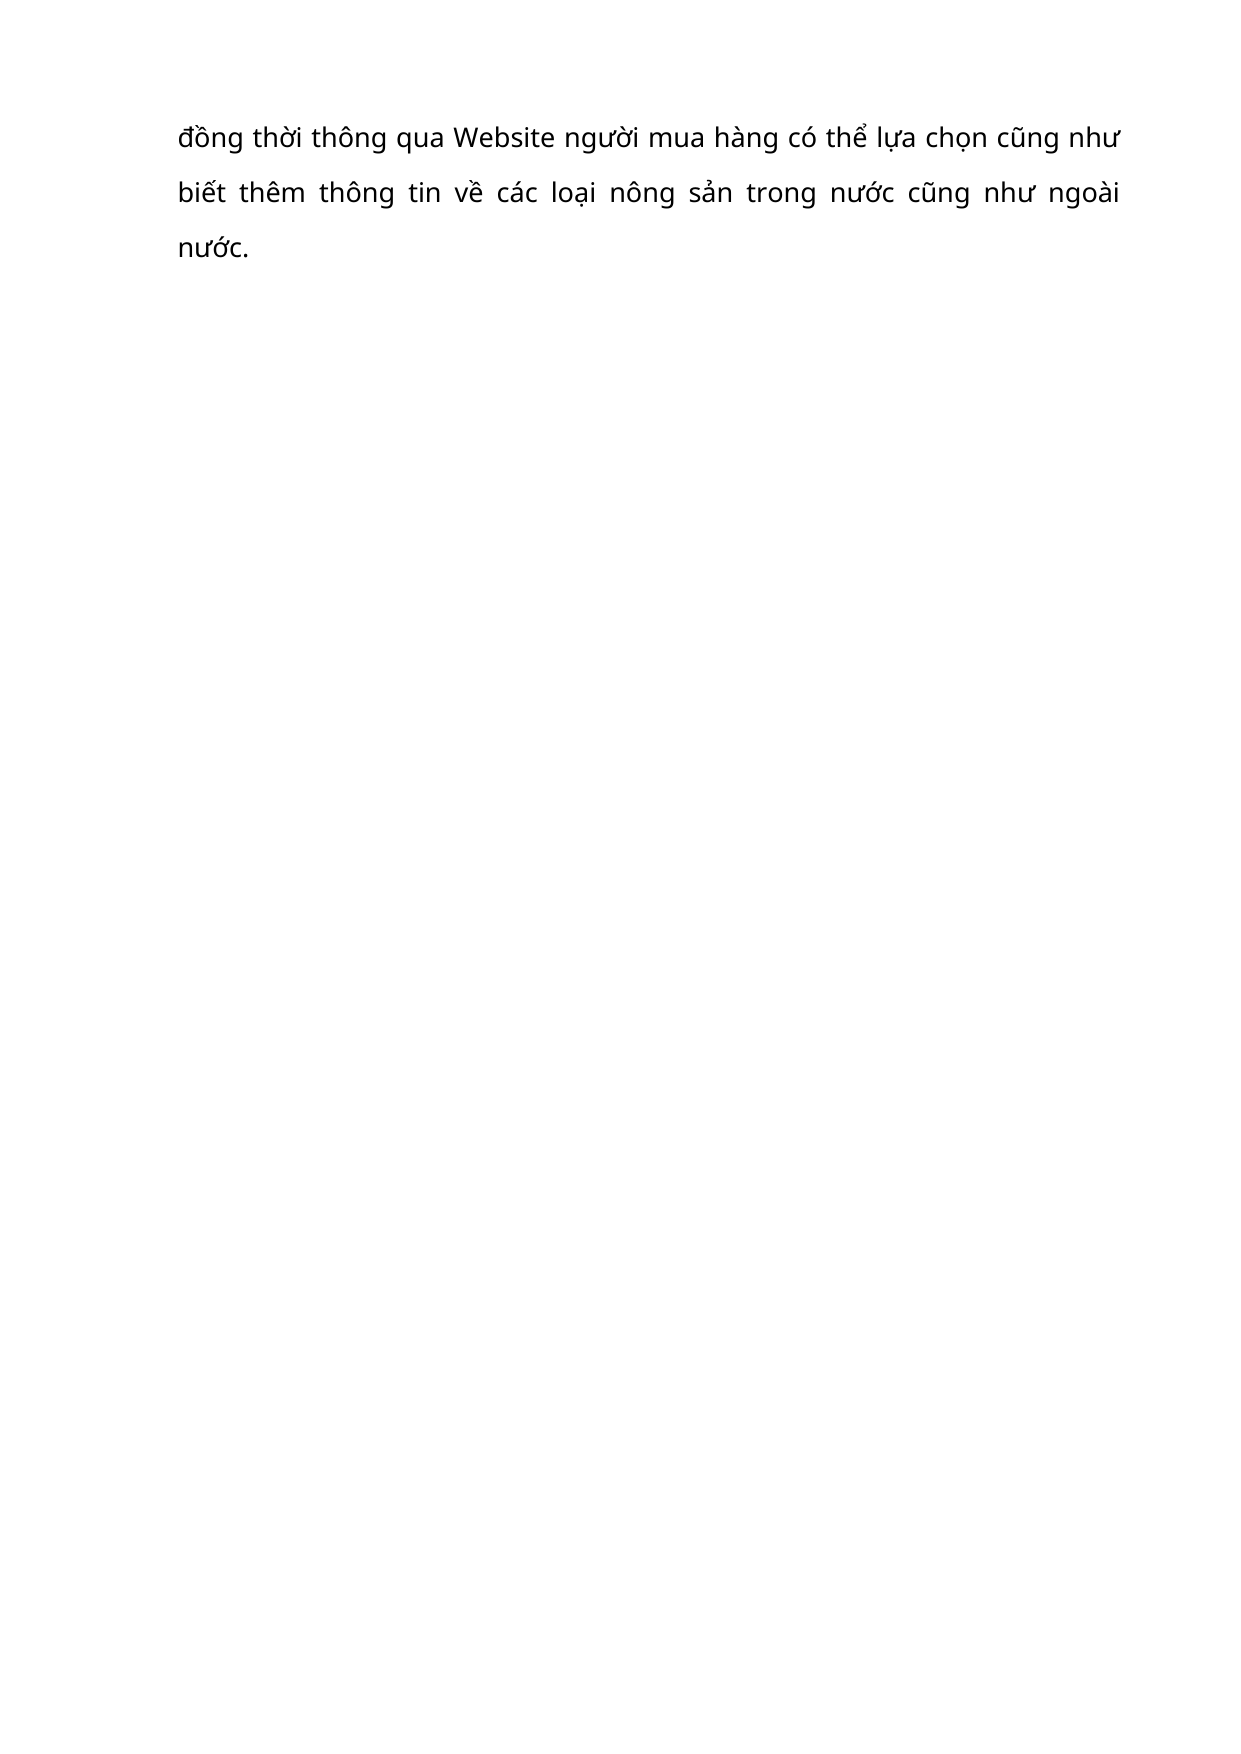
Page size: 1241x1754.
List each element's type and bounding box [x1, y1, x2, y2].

text [177, 118, 1122, 266]
